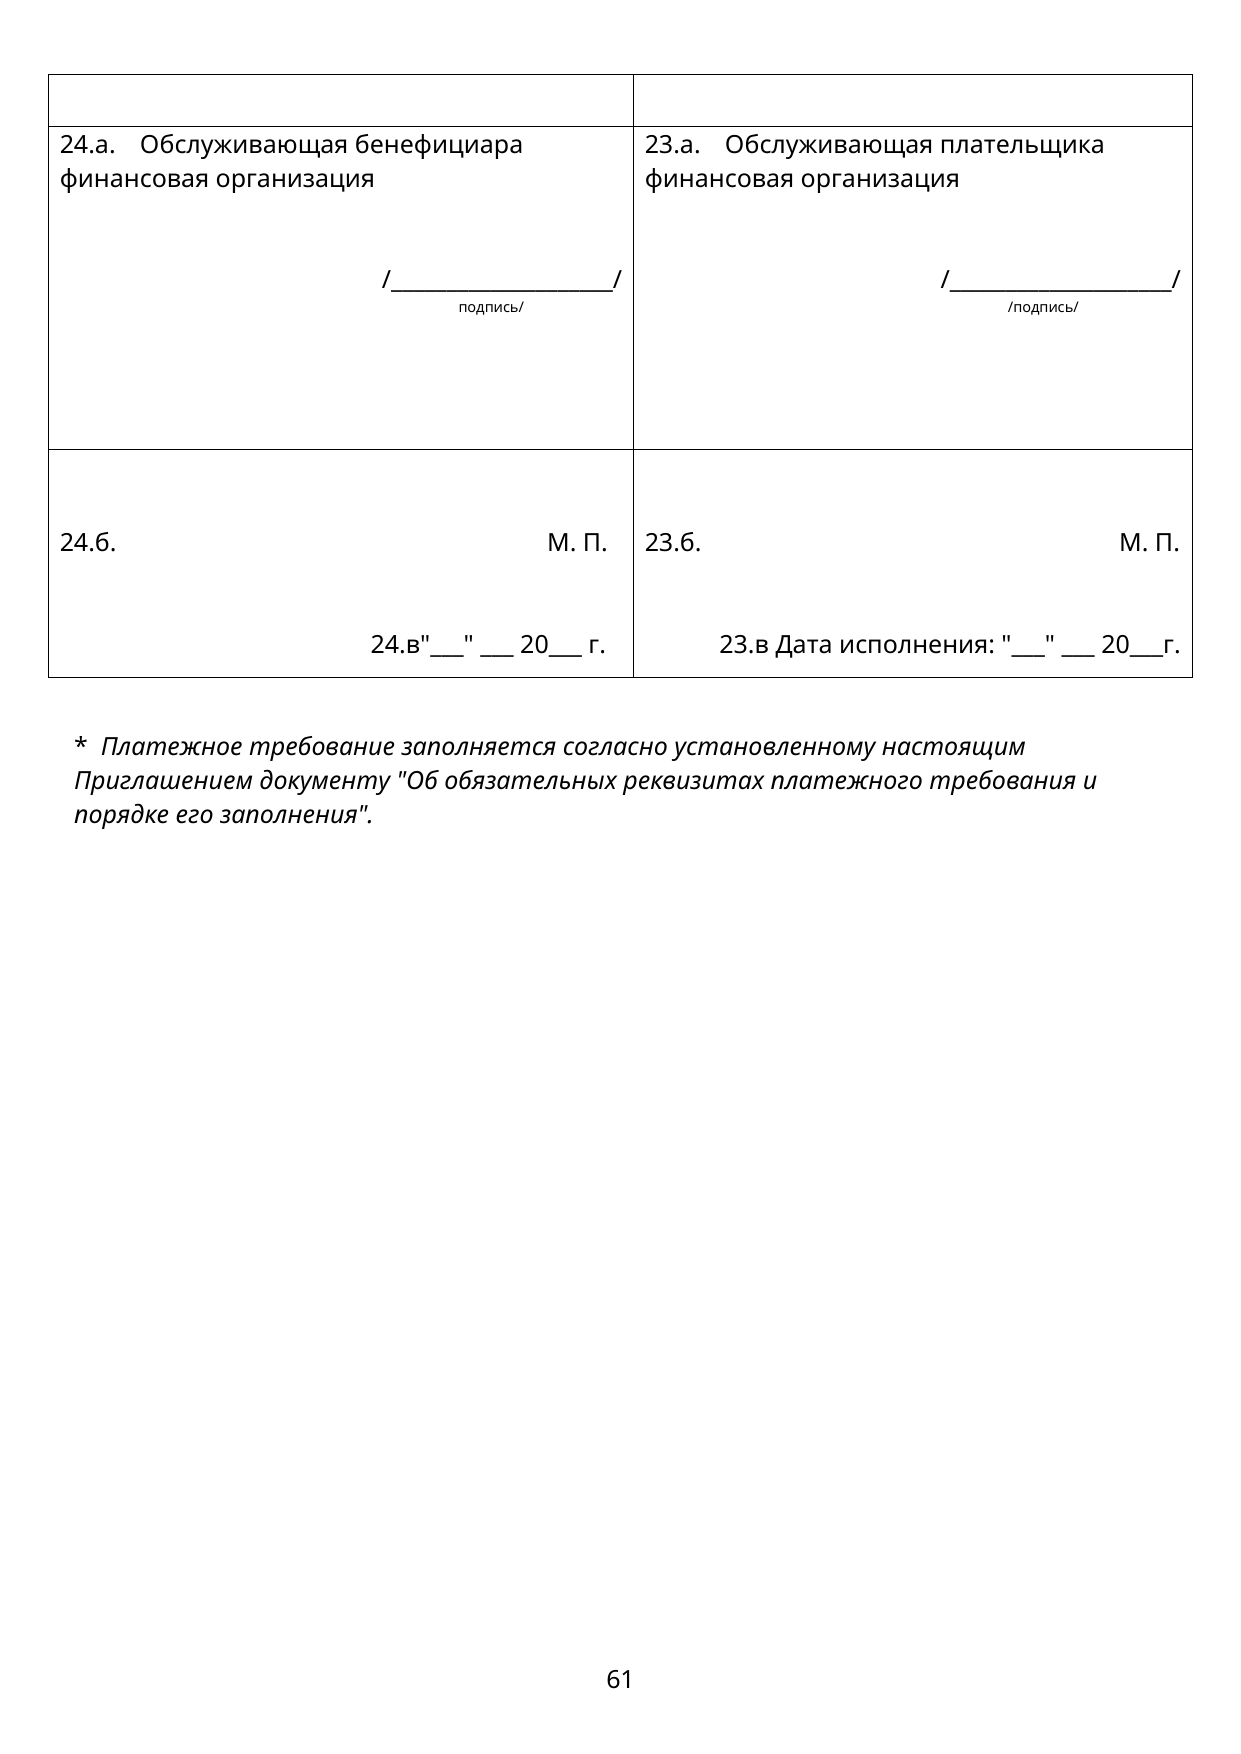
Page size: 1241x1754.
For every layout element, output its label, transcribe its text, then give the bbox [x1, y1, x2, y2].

text * Платежное требование заполняется согласно установленному настоящим Приглашением документу "Об обязательных реквизитах платежного требования и порядке его заполнения". [74, 729, 1167, 831]
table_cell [49, 75, 633, 126]
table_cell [634, 75, 1192, 126]
table_cell 23.а. Обслуживающая плательщика финансовая организация /____________________/ /подпись/ [634, 127, 1192, 448]
table_cell 24.б. М. П. 24.в"___" ___ 20___ г. [49, 450, 633, 677]
table_cell 23.б. М. П. 23.в Дата исполнения: "___" ___ 20___г. [634, 450, 1192, 677]
table_cell 24.а. Обслуживающая бенефициара финансовая организация /____________________/ подпись/ [49, 127, 633, 448]
